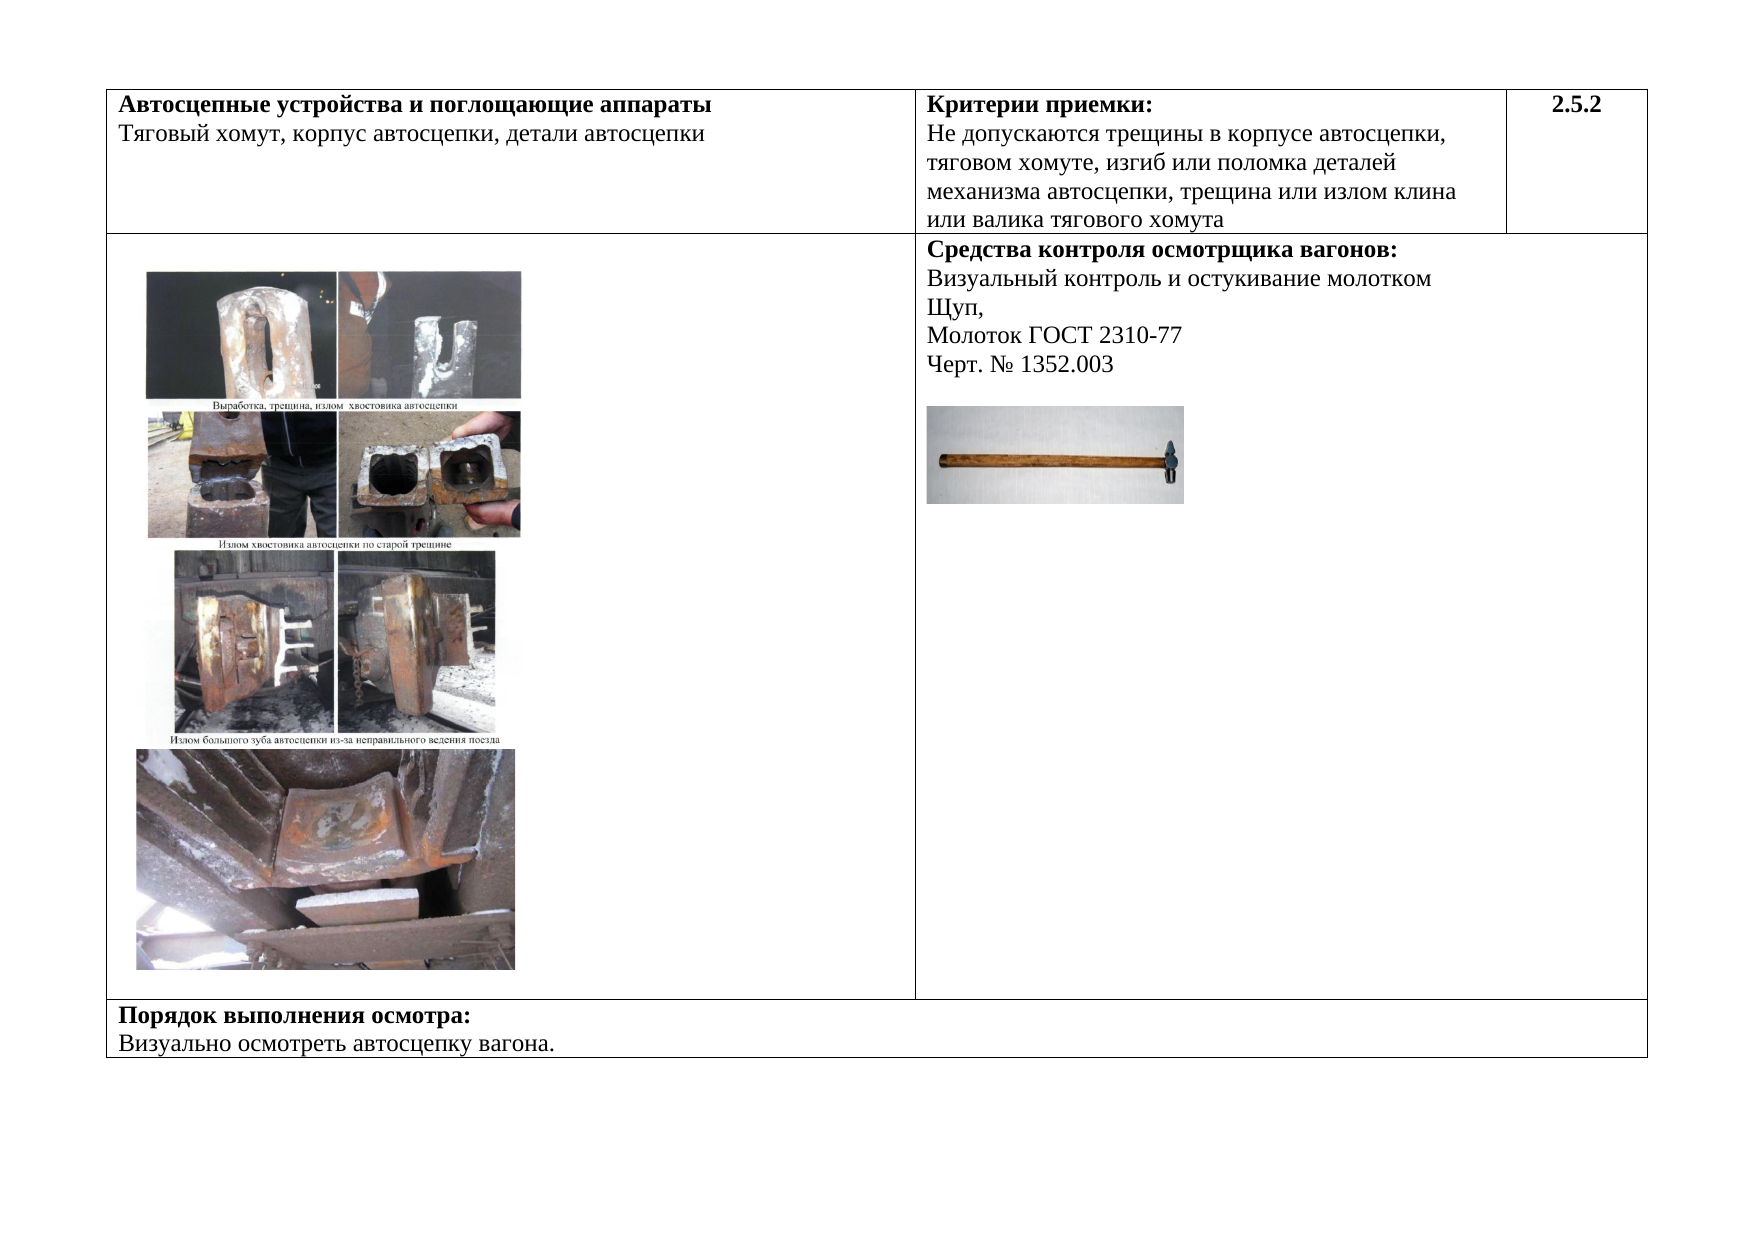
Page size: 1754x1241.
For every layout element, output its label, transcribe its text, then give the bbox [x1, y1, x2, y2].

table_header Критерии приемки: Не допускаются трещины в корпусе автосцепки, тяговом хомуте, изгиб или поломка деталей механизма автосцепки, трещина или излом клина или валика тягового хомута [916, 90, 1506, 233]
picture [926, 406, 1184, 504]
table_header 2.5.2 [1507, 90, 1647, 233]
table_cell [107, 1000, 1647, 1057]
table_cell Средства контроля осмотрщика вагонов: Визуальный контроль и остукивание молотком Щуп, Молоток ГОСТ 2310-77 Черт. № 1352.003 [916, 234, 1647, 999]
picture [136, 263, 529, 970]
table_header Автосцепные устройства и поглощающие аппараты Тяговый хомут, корпус автосцепки, детали автосцепки [107, 90, 915, 233]
table_cell [107, 234, 915, 999]
